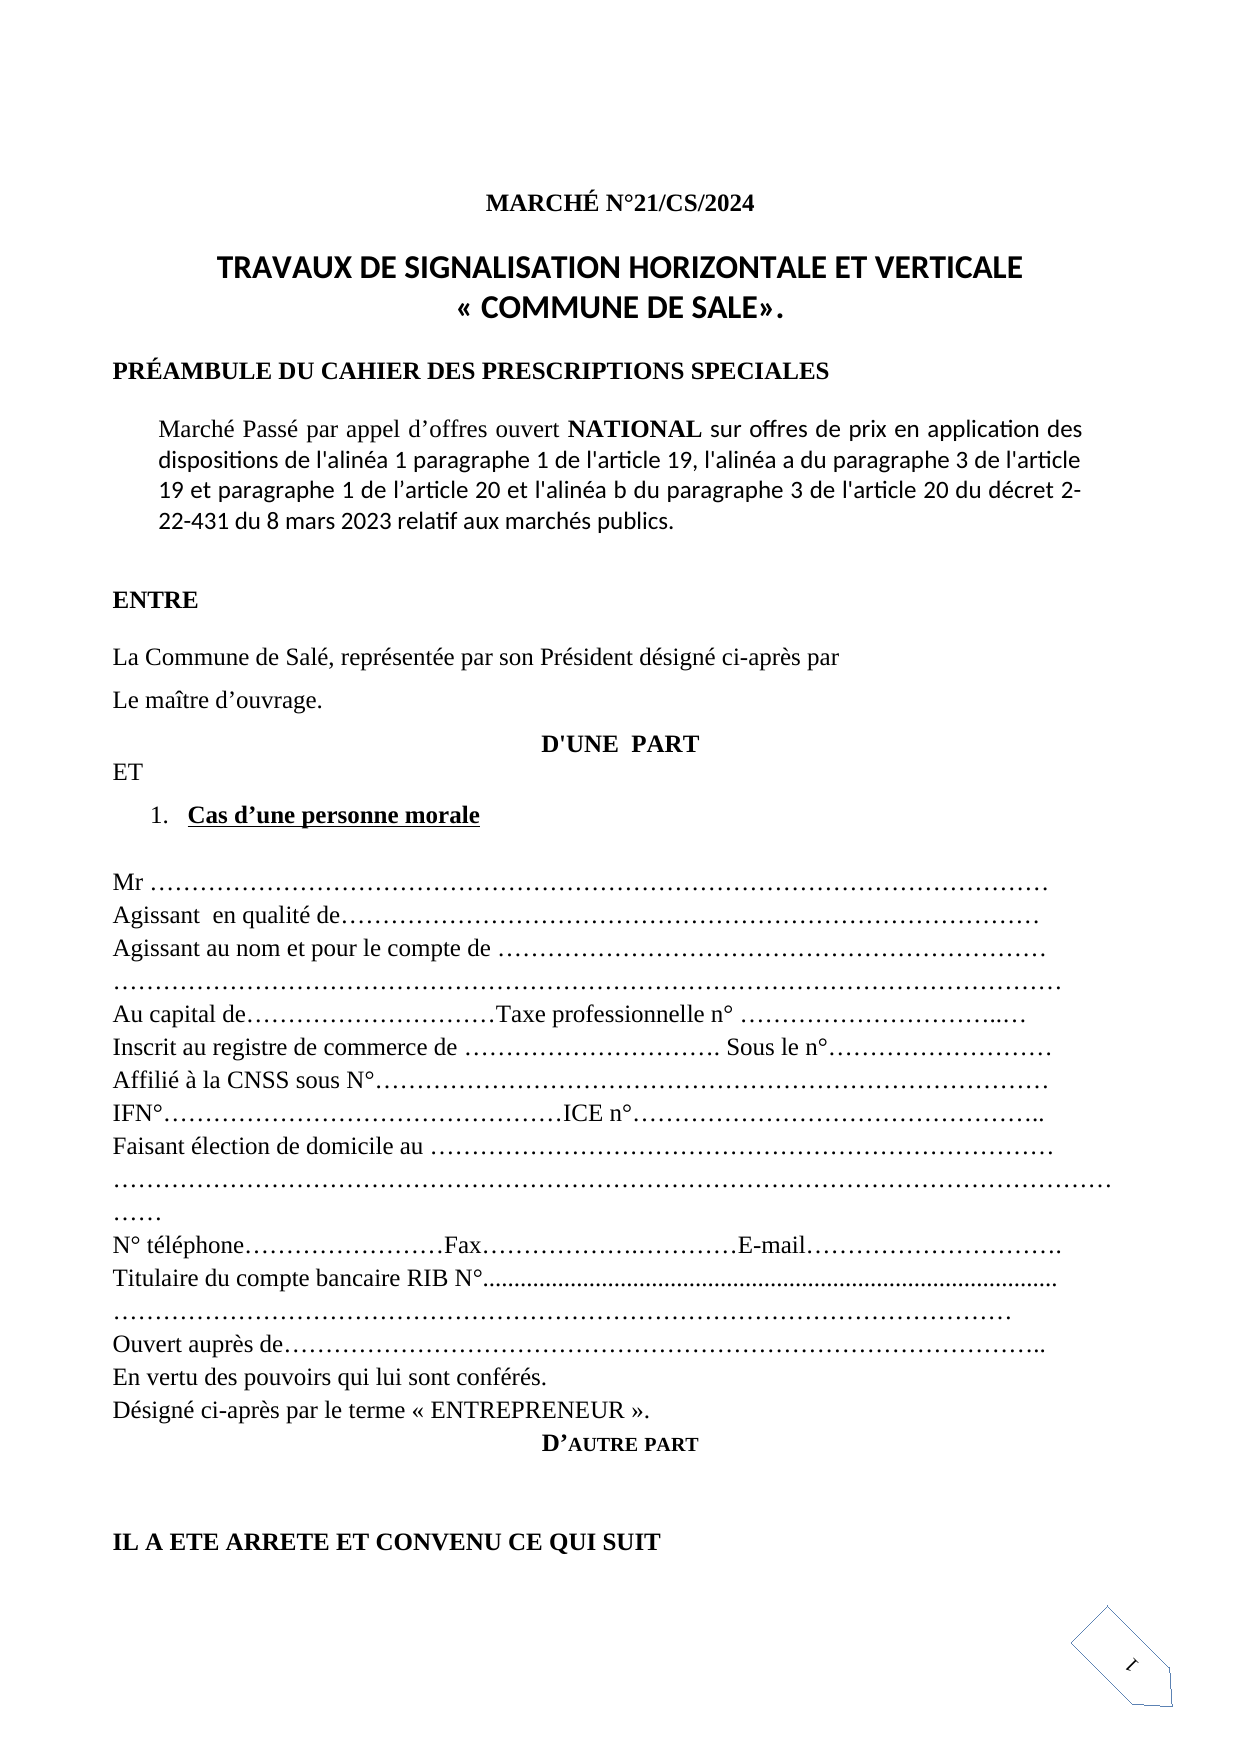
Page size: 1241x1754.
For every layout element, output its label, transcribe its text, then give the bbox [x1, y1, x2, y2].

text Le maître d’ouvrage. [112, 686, 1128, 714]
text Titulaire du compte bancaire RIB N°............................................................................................ [112, 1263, 1128, 1292]
text Agissant au nom et pour le compte de ………………………………………………………… [112, 933, 1128, 961]
text Désigné ci-après par le terme « ENTREPRENEUR ». [112, 1395, 1128, 1424]
list Cas d’une personne morale [150, 801, 1128, 829]
text Mr ……………………………………………………………………………………………… [112, 867, 1128, 895]
subtitle ENTRE [112, 585, 1128, 614]
text Inscrit au registre de commerce de …………………………. Sous le n°……………………… [112, 1032, 1128, 1061]
text Marché N°21/CS/2024 [112, 188, 1128, 217]
text Agissant en qualité de………………………………………………………………………… [112, 900, 1128, 928]
title TRAVAUX DE SIGNALISATION HORIZONTALE ET VERTICALE [112, 246, 1128, 286]
text Au capital de…………………………Taxe professionnelle n° …………………………..… [112, 999, 1128, 1027]
text ……………………………………………………………………………………………………………… [112, 1164, 1128, 1226]
text ……………………………………………………………………………………………… [112, 1296, 1128, 1325]
text IFN°…………………………………………ICE n°………………………………………….. [112, 1098, 1128, 1127]
text N° téléphone……………………Fax……………….…………E-mail…………………………. [112, 1230, 1128, 1259]
title « COMMUNE DE SALE». [112, 286, 1128, 327]
text D’autre part [112, 1428, 1128, 1457]
text D'UNE PART [112, 729, 1128, 757]
text La Commune de Salé, représentée par son Président désigné ci-après par [112, 642, 1128, 671]
text IL A ETE ARRETE ET CONVENU CE QUI SUIT [112, 1527, 1128, 1556]
text Affilié à la CNSS sous N°……………………………………………………………………… [112, 1065, 1128, 1093]
text En vertu des pouvoirs qui lui sont conférés. [112, 1362, 1128, 1391]
text Faisant élection de domicile au ………………………………………………………………… [112, 1131, 1128, 1159]
text Préambule du cahier des prescriptions speciales [112, 356, 1128, 384]
text Marché Passé par appel d’offres ouvert NATIONAL sur offres de prix en application des dispositions de l'alinéa 1 paragraphe 1 de l'article 19, l'alinéa a du paragraphe 3 de l'article 19 et paragraphe 1 de l’article 20 et l'alinéa b du paragraphe 3 de l'article 20 du décret 2-22-431 du 8 mars 2023 relatif aux marchés publics. [158, 413, 1083, 535]
text Ouvert auprès de……………………………………………………………………………….. [112, 1329, 1128, 1358]
text …………………………………………………………………………………………………… [112, 966, 1128, 994]
text ET [112, 757, 1128, 786]
